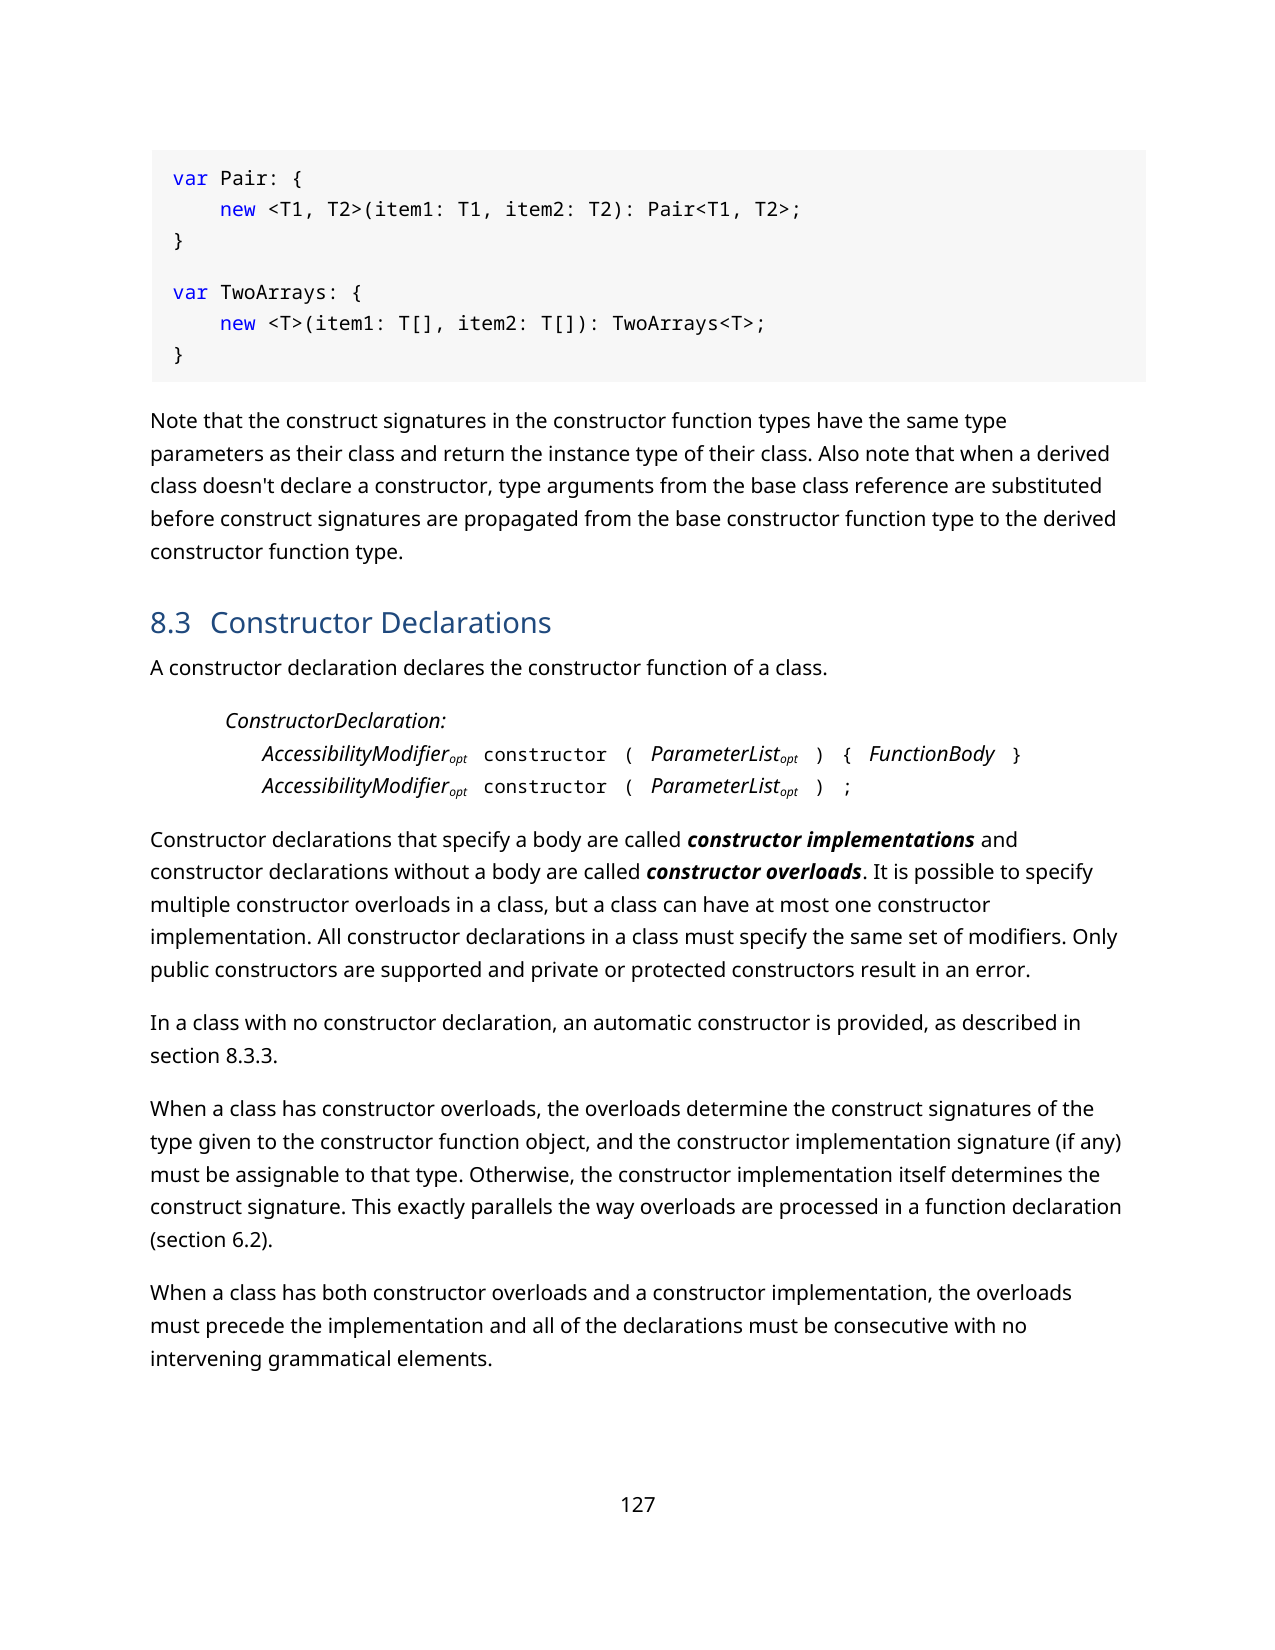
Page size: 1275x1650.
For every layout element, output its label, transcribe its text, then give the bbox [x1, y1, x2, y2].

text In a class with no constructor declaration, an automatic constructor is provided, as described in section 8.3.3. [150, 1008, 1125, 1069]
text ConstructorDeclaration: AccessibilityModifieropt constructor ( ParameterListopt ) { FunctionBody } AccessibilityModifieropt constructor ( ParameterListopt ) ; [225, 706, 1125, 800]
text var TwoArrays: { new <T>(item1: T[], item2: T[]): TwoArrays<T>; } [164, 264, 1133, 369]
subtitle Constructor Declarations [150, 603, 1125, 642]
text When a class has both constructor overloads and a constructor implementation, the overloads must precede the implementation and all of the declarations must be consecutive with no intervening grammatical elements. [150, 1278, 1125, 1372]
text Note that the construct signatures in the constructor function types have the same type parameters as their class and return the instance type of their class. Also note that when a derived class doesn't declare a constructor, type arguments from the base class reference are substituted before construct signatures are propagated from the base constructor function type to the derived constructor function type. [150, 406, 1125, 565]
text var Pair: { new <T1, T2>(item1: T1, item2: T2): Pair<T1, T2>; } [164, 163, 1133, 253]
text When a class has constructor overloads, the overloads determine the construct signatures of the type given to the constructor function object, and the constructor implementation signature (if any) must be assignable to that type. Otherwise, the constructor implementation itself determines the construct signature. This exactly parallels the way overloads are processed in a function declaration (section 6.2). [150, 1094, 1125, 1253]
text Constructor declarations that specify a body are called constructor implementations and constructor declarations without a body are called constructor overloads. It is possible to specify multiple constructor overloads in a class, but a class can have at most one constructor implementation. All constructor declarations in a class must specify the same set of modifiers. Only public constructors are supported and private or protected constructors result in an error. [150, 825, 1125, 983]
text A constructor declaration declares the constructor function of a class. [150, 653, 1125, 681]
